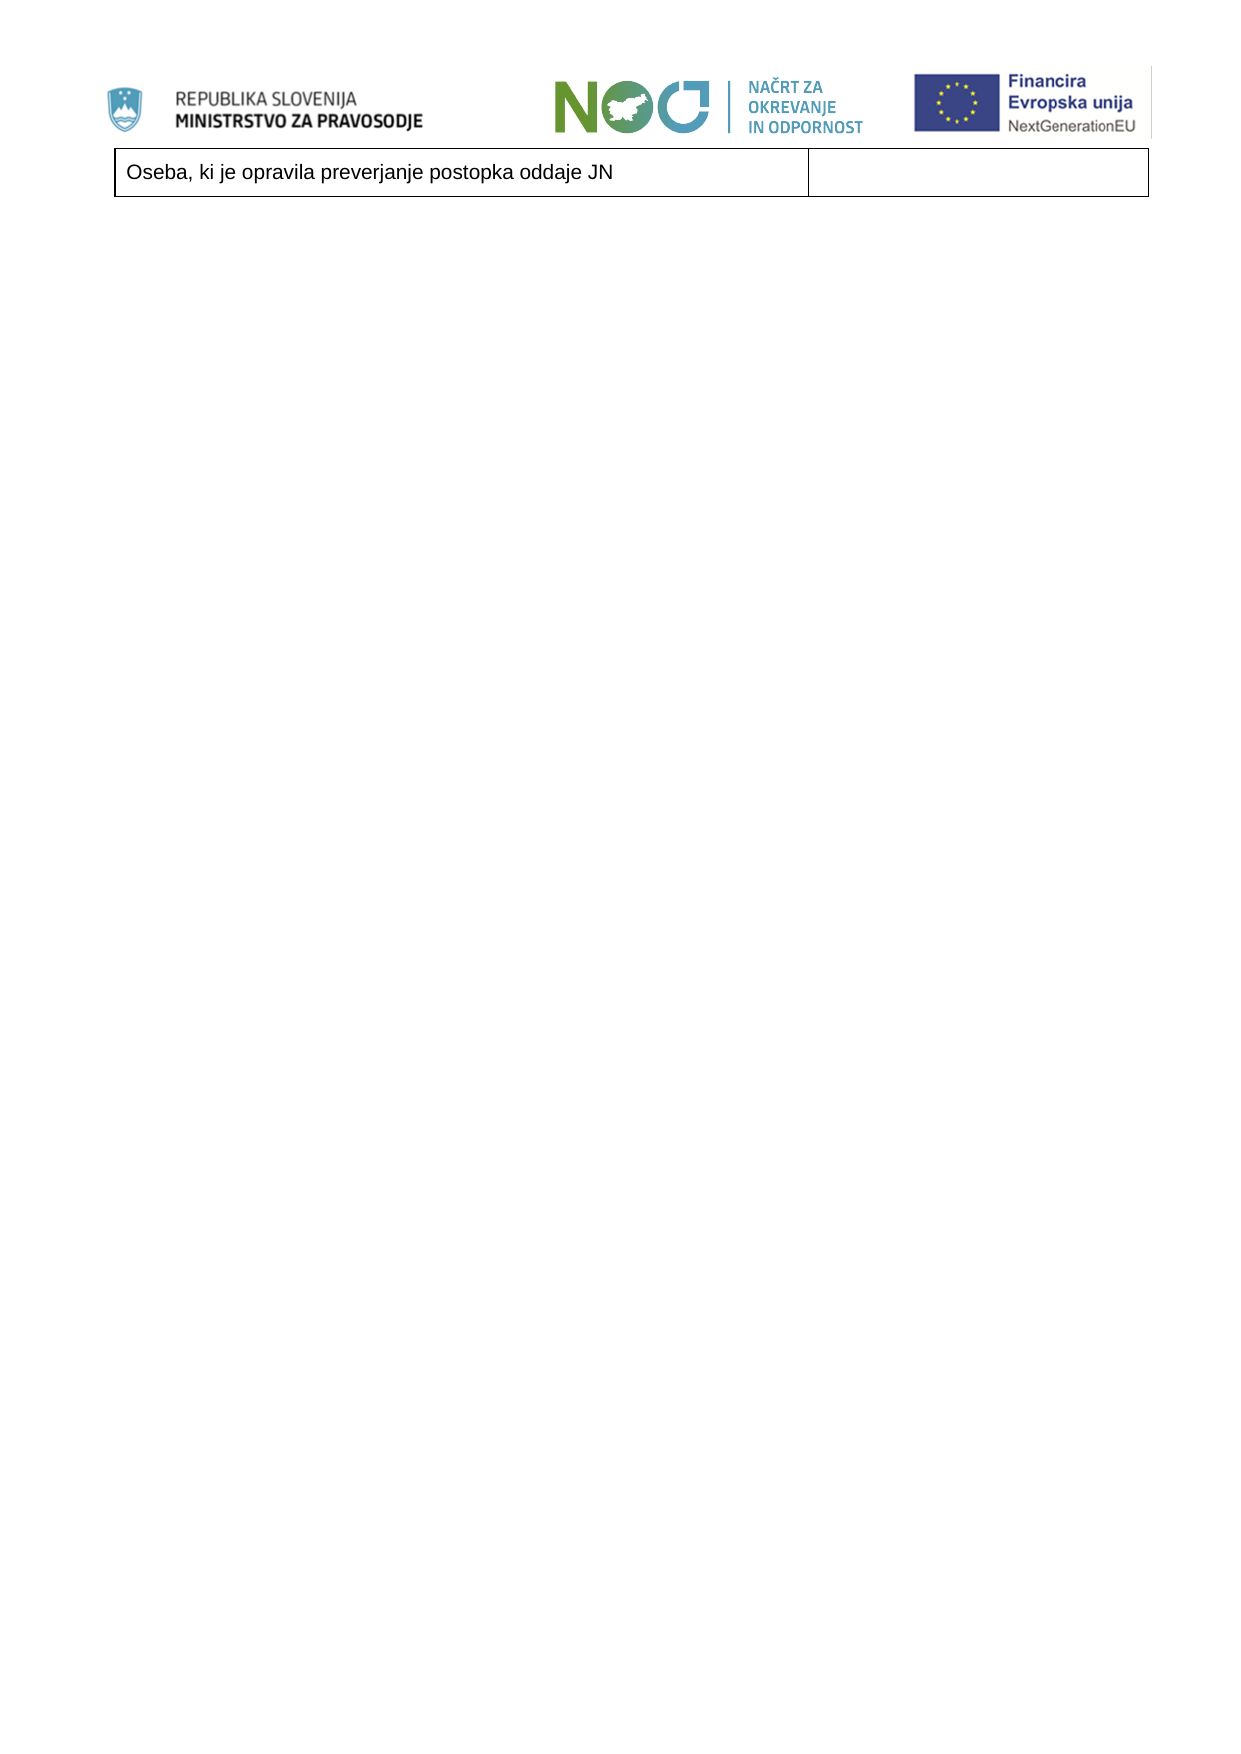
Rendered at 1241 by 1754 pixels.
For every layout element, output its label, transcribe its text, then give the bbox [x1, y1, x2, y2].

picture [555, 75, 863, 135]
table_cell Oseba, ki je opravila preverjanje postopka oddaje JN [116, 149, 808, 196]
picture [908, 66, 1152, 140]
picture [92, 73, 439, 136]
table_cell [809, 149, 1148, 196]
